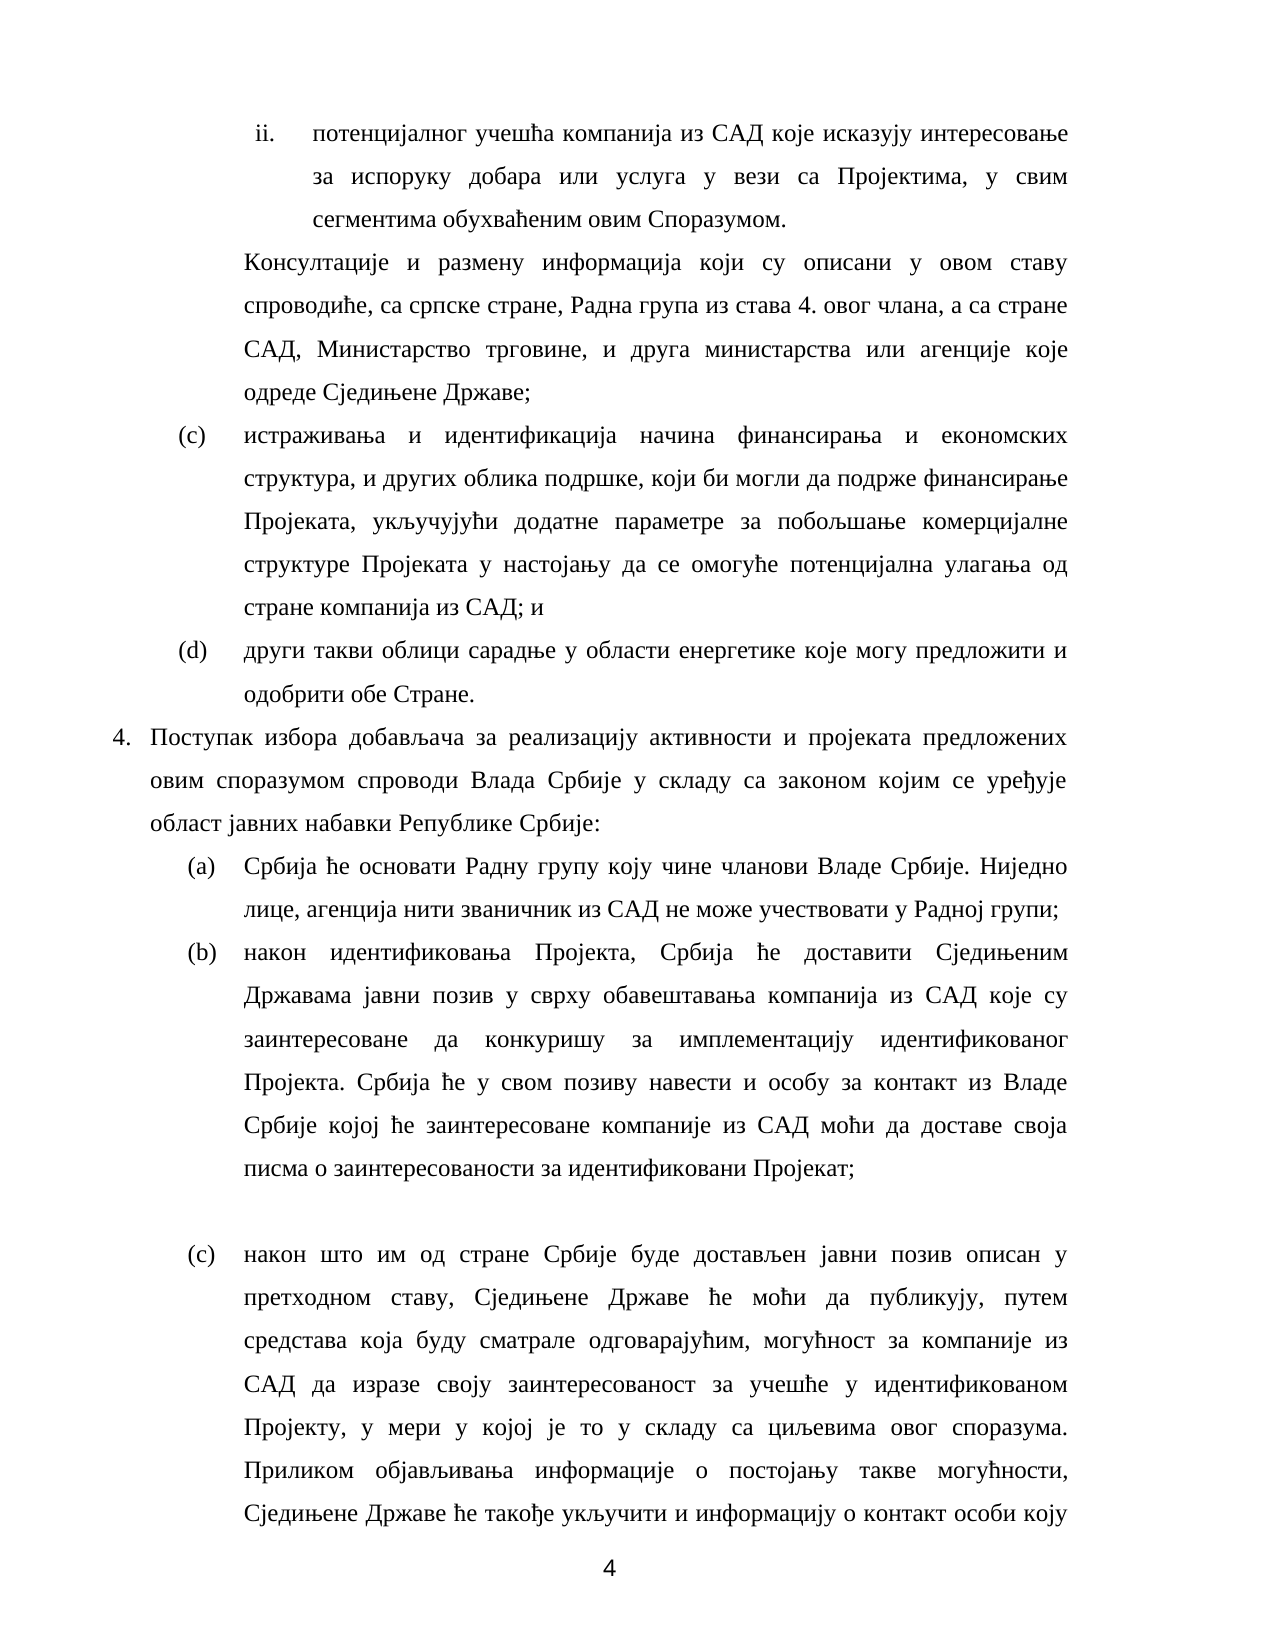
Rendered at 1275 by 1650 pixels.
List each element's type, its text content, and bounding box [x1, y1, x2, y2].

list Поступак избора добављача за реализацију активности и пројеката предложених овим споразумом спроводи Влада Србије у складу са законом којим се уређује област јавних набавки Републике Србије: [112, 722, 1069, 837]
list након идентификовања Пројекта, Србија ће доставити Сједињеним Државама јавни позив у сврху обавештавања компанија из САД које су заинтересоване да конкуришу за имплементацију идентификованог Пројекта. Србија ће у свом позиву навести и особу за контакт из Владе Србије којој ће заинтересоване компаније из САД моћи да доставе своја писма о заинтересованости за идентификовани Пројекат; [187, 937, 1069, 1182]
list Консултације и размену информација који су описани у овом ставу спроводиће, са српске стране, Радна група из става 4. овог члана, а са стране САД, Министарство трговине, и друга министарства или агенције које одреде Сједињене Државе; [244, 247, 1069, 406]
list Србија ће основати Радну групу коју чине чланови Владе Србије. Ниједно лице, агенција нити званичник из САД не може учествовати у Радној групи; [187, 851, 1069, 923]
list истраживања и идентификација начина финансирања и економских структура, и других облика подршке, који би могли да подрже финансирање Пројеката, укључујући додатне параметре за побољшање комерцијалне структуре Пројеката у настојању да се омогуће потенцијална улагања од стране компанија из САД; и [178, 420, 1069, 621]
list потенцијалног учешћа компанија из САД које исказују интересовање за испоруку добара или услуга у вези са Пројектима, у свим сегментима обухваћеним овим Споразумом. [275, 118, 1069, 233]
list други такви облици сарадње у области енергетике које могу предложити и одобрити обе Стране. [178, 636, 1069, 707]
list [187, 1239, 1069, 1527]
